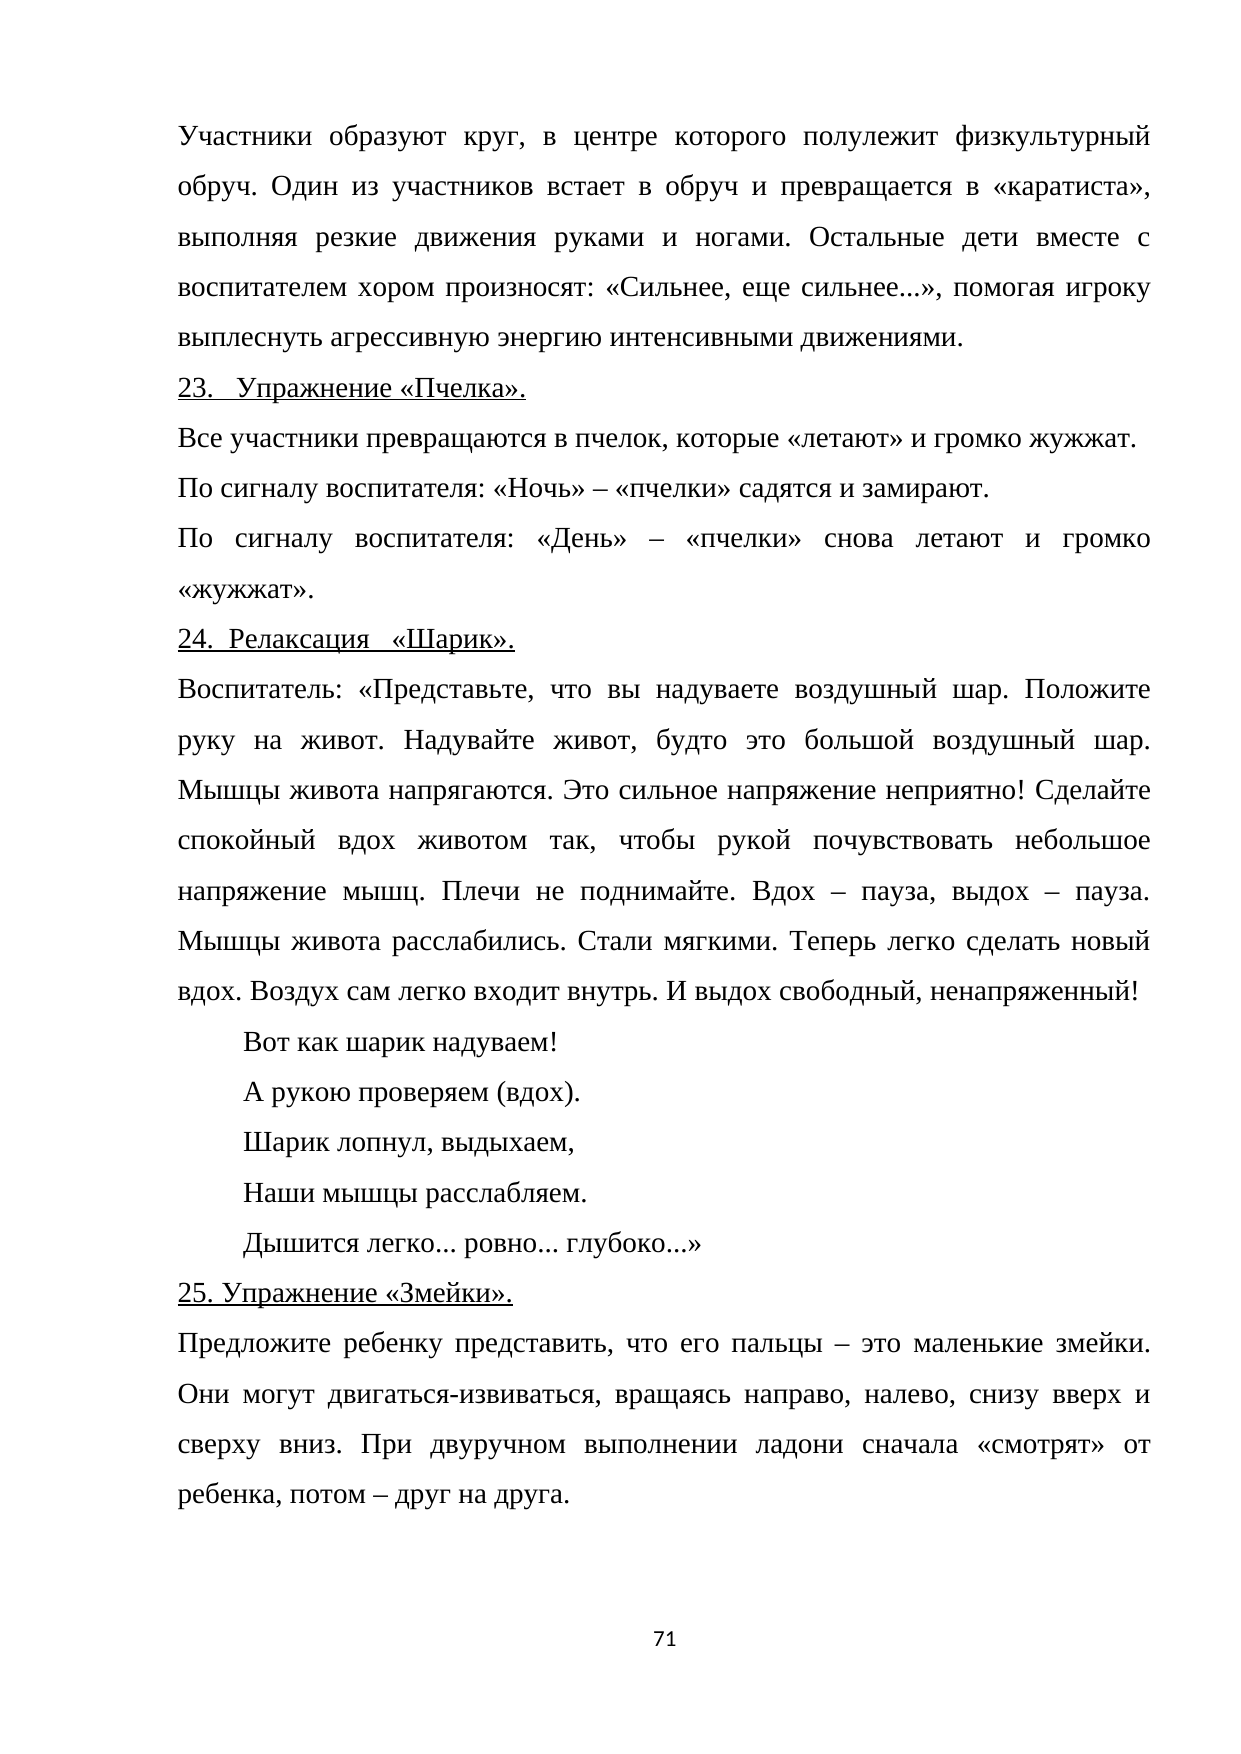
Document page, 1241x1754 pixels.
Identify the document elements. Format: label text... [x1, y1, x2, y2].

text 25. Упражнение «Змейки». [177, 1275, 1152, 1309]
text Дышится легко... ровно... глубоко...» [177, 1225, 1152, 1258]
text 24. Релаксация «Шарик». [177, 621, 1152, 655]
text Предложите ребенку представить, что его пальцы – это маленькие змейки. Они могут двигаться-извиваться, вращаясь направо, налево, снизу вверх и сверху вниз. При двуручном выполнении ладони сначала «смотрят» от ребенка, потом – друг на друга. [177, 1326, 1152, 1510]
text Участники образуют круг, в центре которого полулежит физкультурный обруч. Один из участников встает в обруч и превращается в «каратиста», выполняя резкие движения руками и ногами. Остальные дети вместе с воспитателем хором произносят: «Сильнее, еще сильнее...», помогая игроку выплеснуть агрессивную энергию интенсивными движениями. [177, 118, 1152, 353]
text Вот как шарик надуваем! [177, 1024, 1152, 1057]
text Наши мышцы расслабляем. [177, 1175, 1152, 1208]
text 23. Упражнение «Пчелка». [177, 370, 1152, 403]
text Шарик лопнул, выдыхаем, [177, 1124, 1152, 1158]
text Все участники превращаются в пчелок, которые «летают» и громко жужжат. [177, 420, 1152, 453]
text По сигналу воспитателя: «Ночь» – «пчелки» садятся и замирают. [177, 470, 1152, 504]
text Воспитатель: «Представьте, что вы надуваете воздушный шар. Положите руку на живот. Надувайте живот, будто это большой воздушный шар. Мышцы живота напрягаются. Это сильное напряжение неприятно! Сделайте спокойный вдох животом так, чтобы рукой почувствовать небольшое напряжение мышц. Плечи не поднимайте. Вдох – пауза, выдох – пауза. Мышцы живота расслабились. Стали мягкими. Теперь легко сделать новый вдох. Воздух сам легко входит внутрь. И выдох свободный, ненапряженный! [177, 672, 1152, 1007]
text По сигналу воспитателя: «День» – «пчелки» снова летают и громко «жужжат». [177, 521, 1152, 604]
text А рукою проверяем (вдох). [177, 1074, 1152, 1108]
